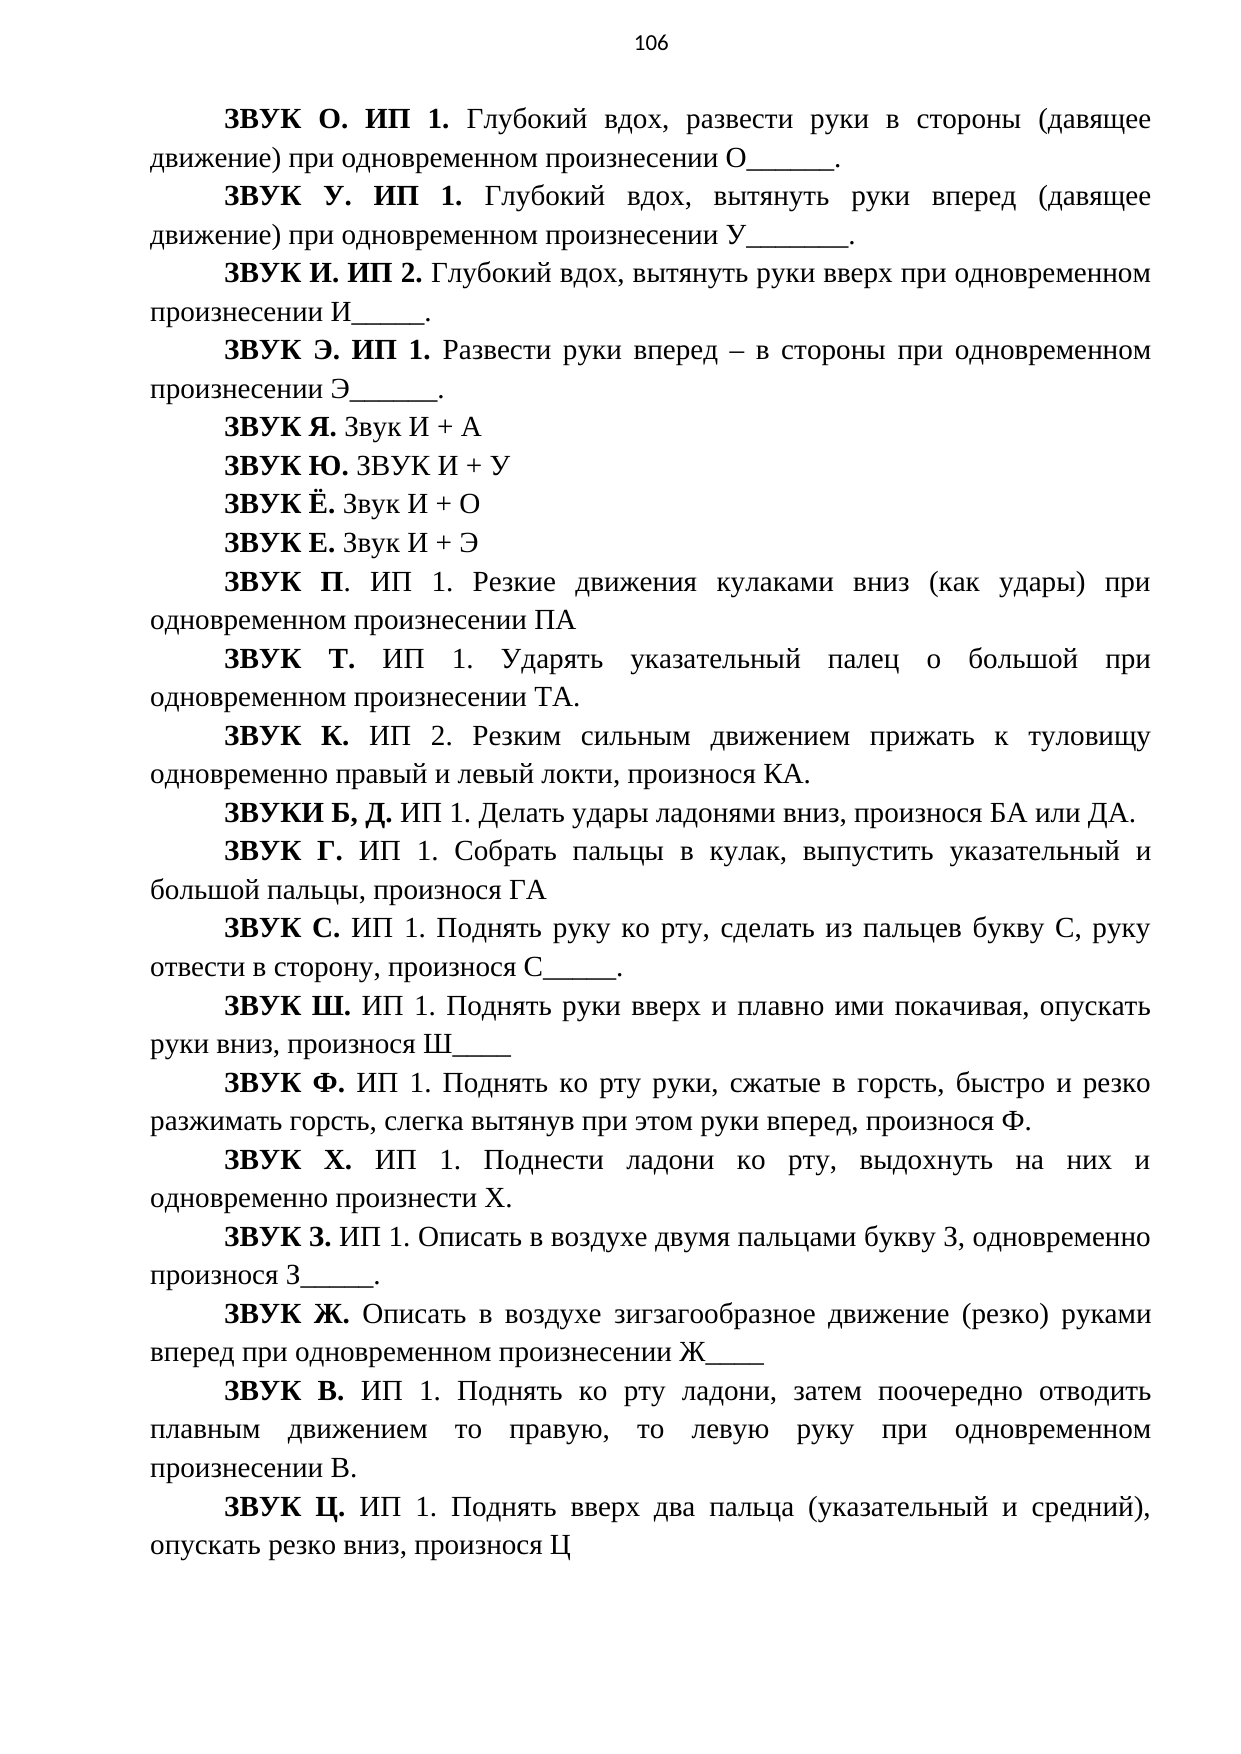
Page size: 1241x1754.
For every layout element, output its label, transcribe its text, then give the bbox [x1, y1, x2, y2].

text ЗВУК З. ИП 1. Описать в воздухе двумя пальцами букву З, одновременно произнося З_____. [150, 1219, 1152, 1291]
text ЗВУК Х. ИП 1. Поднести ладони ко рту, выдохнуть на них и одновременно произнести Х. [150, 1142, 1152, 1214]
text ЗВУК Ц. ИП 1. Поднять вверх два пальца (указательный и средний), опускать резко вниз, произнося Ц [150, 1489, 1152, 1561]
text ЗВУК Ш. ИП 1. Поднять руки вверх и плавно ими покачивая, опускать руки вниз, произнося Ш____ [150, 988, 1152, 1060]
text ЗВУК Т. ИП 1. Ударять указательный палец о большой при одновременном произнесении ТА. [150, 641, 1152, 713]
text ЗВУК Ж. Описать в воздухе зигзагообразное движение (резко) руками вперед при одновременном произнесении Ж____ [150, 1296, 1152, 1368]
text ЗВУК Ю. ЗВУК И + У [150, 448, 1152, 482]
text ЗВУК Г. ИП 1. Собрать пальцы в кулак, выпустить указательный и большой пальцы, произнося ГА [150, 833, 1152, 906]
text ЗВУК У. ИП 1. Глубокий вдох, вытянуть руки вперед (давящее движение) при одновременном произнесении У_______. [150, 178, 1152, 250]
text ЗВУК С. ИП 1. Поднять руку ко рту, сделать из пальцев букву С, руку отвести в сторону, произнося С_____. [150, 911, 1152, 983]
text ЗВУК Э. ИП 1. Развести руки вперед – в стороны при одновременном произнесении Э______. [150, 332, 1152, 404]
text ЗВУКИ Б, Д. ИП 1. Делать удары ладонями вниз, произнося БА или ДА. [150, 795, 1152, 828]
text ЗВУК Ф. ИП 1. Поднять ко рту руки, сжатые в горсть, быстро и резко разжимать горсть, слегка вытянув при этом руки вперед, произнося Ф. [150, 1065, 1152, 1137]
text ЗВУК К. ИП 2. Резким сильным движением прижать к туловищу одновременно правый и левый локти, произнося КА. [150, 718, 1152, 790]
text ЗВУК Е. Звук И + Э [150, 525, 1152, 559]
text ЗВУК И. ИП 2. Глубокий вдох, вытянуть руки вверх при одновременном произнесении И_____. [150, 255, 1152, 327]
text ЗВУК О. ИП 1. Глубокий вдох, развести руки в стороны (давящее движение) при одновременном произнесении О______. [150, 101, 1152, 173]
text ЗВУК Ё. Звук И + О [150, 487, 1152, 520]
text ЗВУК Я. Звук И + А [150, 409, 1152, 443]
text ЗВУК В. ИП 1. Поднять ко рту ладони, затем поочередно отводить плавным движением то правую, то левую руку при одновременном произнесении В. [150, 1373, 1152, 1484]
text ЗВУК П. ИП 1. Резкие движения кулаками вниз (как удары) при одновременном произнесении ПА [150, 564, 1152, 636]
